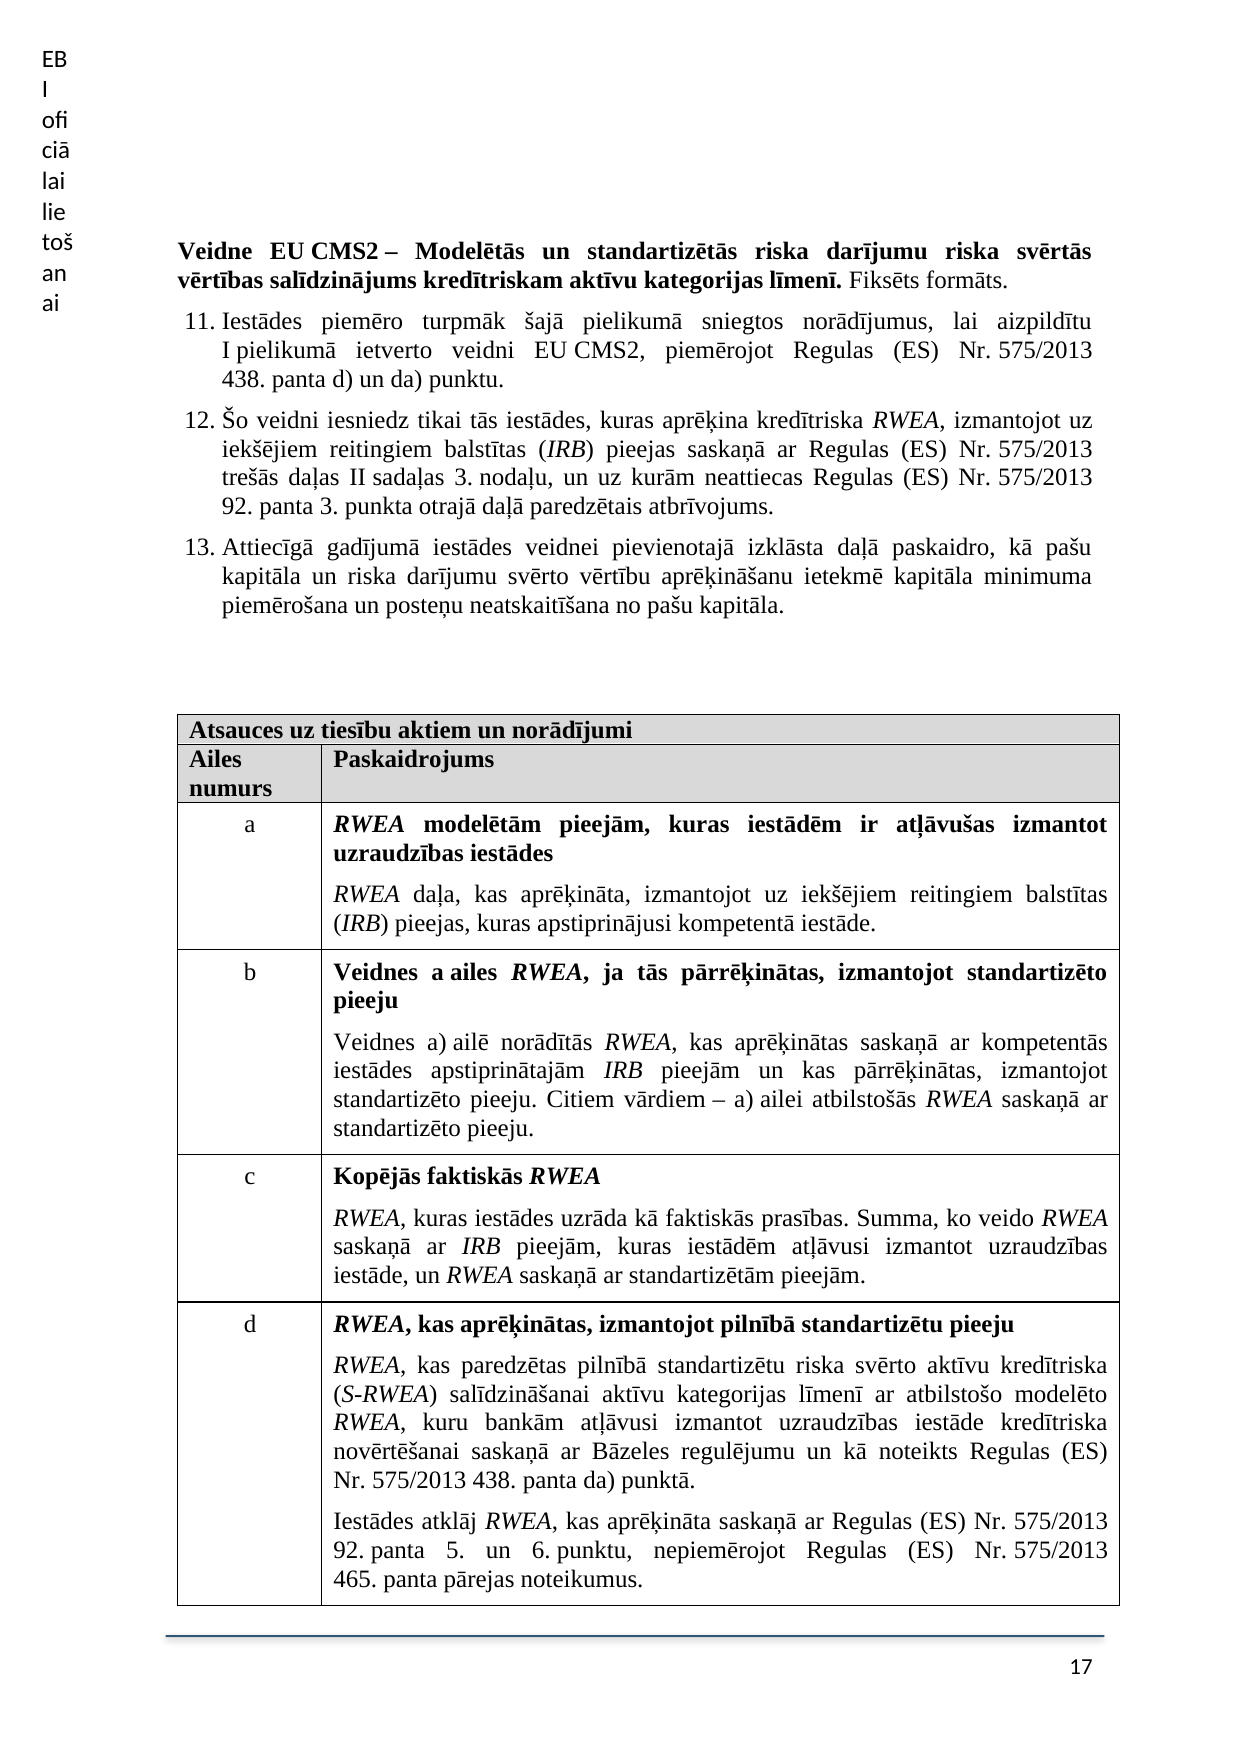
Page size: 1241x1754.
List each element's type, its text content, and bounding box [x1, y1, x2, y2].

table_cell d [178, 1303, 321, 1605]
table_cell b [178, 950, 321, 1154]
table_cell Kopējās faktiskās RWEA RWEA, kuras iestādes uzrāda kā faktiskās prasības. Summa, ko veido RWEA saskaņā ar IRB pieejām, kuras iestādēm atļāvusi izmantot uzraudzības iestāde, un RWEA saskaņā ar standartizētām pieejām. [322, 1155, 1119, 1301]
text Veidne EU CMS2 – Modelētās un standartizētās riska darījumu riska svērtās vērtības salīdzinājums kredītriskam aktīvu kategorijas līmenī. Fiksēts formāts. [177, 236, 1092, 294]
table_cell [322, 1303, 1119, 1605]
table_header Atsauces uz tiesību aktiem un norādījumi [178, 715, 1119, 743]
table_cell a [178, 803, 321, 949]
table_cell Veidnes a ailes RWEA, ja tās pārrēķinātas, izmantojot standartizēto pieeju Veidnes a) ailē norādītās RWEA, kas aprēķinātas saskaņā ar kompetentās iestādes apstiprinātajām IRB pieejām un kas pārrēķinātas, izmantojot standartizēto pieeju. Citiem vārdiem – a) ailei atbilstošās RWEA saskaņā ar standartizēto pieeju. [322, 950, 1119, 1154]
title Attiecīgā gadījumā iestādes veidnei pievienotajā izklāsta daļā paskaidro, kā pašu kapitāla un riska darījumu svērto vērtību aprēķināšanu ietekmē kapitāla minimuma piemērošana un posteņu neatskaitīšana no pašu kapitāla. [184, 532, 1092, 619]
table_cell Ailes numurs [178, 745, 321, 802]
table_cell Paskaidrojums [322, 745, 1119, 802]
title Iestādes piemēro turpmāk šajā pielikumā sniegtos norādījumus, lai aizpildītu I pielikumā ietverto veidni EU CMS2, piemērojot Regulas (ES) Nr. 575/2013 438. panta d) un da) punktu. [184, 306, 1092, 392]
table_cell RWEA modelētām pieejām, kuras iestādēm ir atļāvušas izmantot uzraudzības iestādes RWEA daļa, kas aprēķināta, izmantojot uz iekšējiem reitingiem balstītas (IRB) pieejas, kuras apstiprinājusi kompetentā iestāde. [322, 803, 1119, 949]
title Šo veidni iesniedz tikai tās iestādes, kuras aprēķina kredītriska RWEA, izmantojot uz iekšējiem reitingiem balstītas (IRB) pieejas saskaņā ar Regulas (ES) Nr. 575/2013 trešās daļas II sadaļas 3. nodaļu, un uz kurām neattiecas Regulas (ES) Nr. 575/2013 92. panta 3. punkta otrajā daļā paredzētais atbrīvojums. [184, 405, 1092, 520]
table_cell c [178, 1155, 321, 1301]
